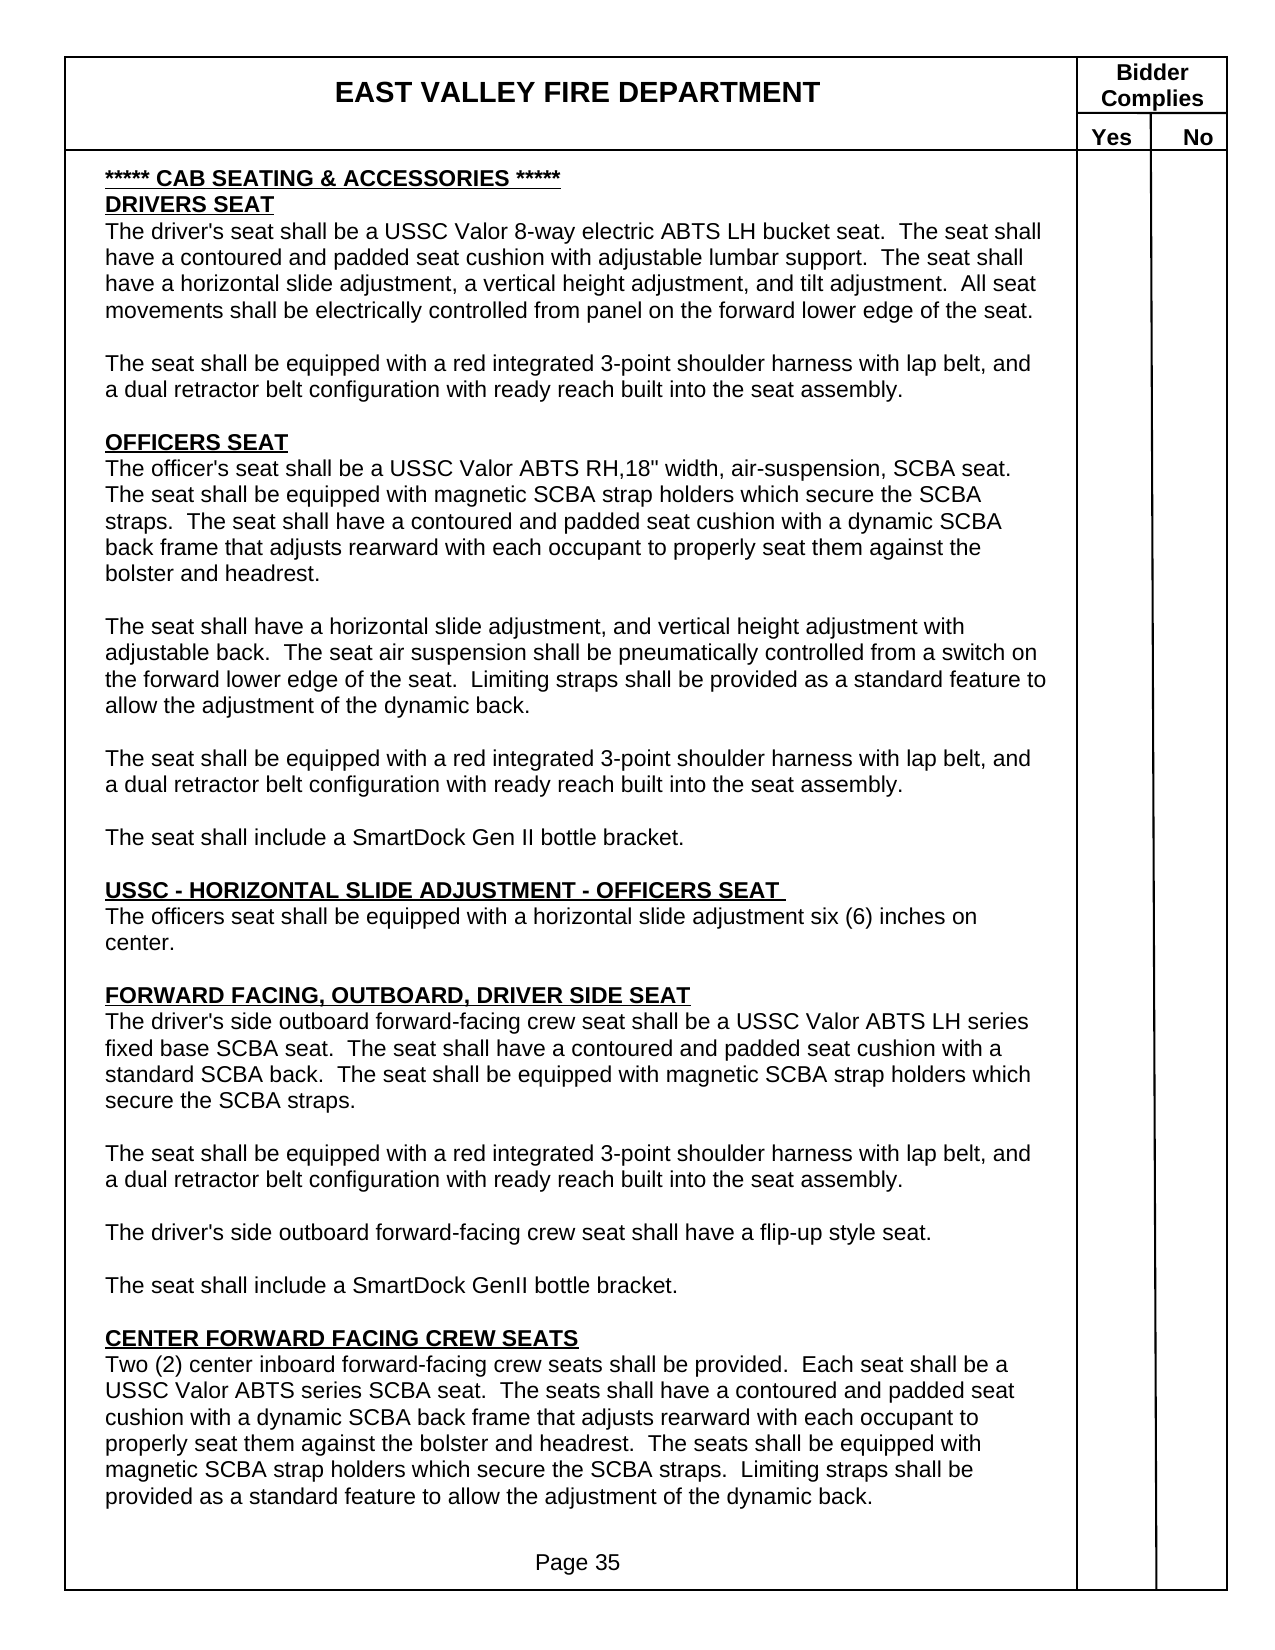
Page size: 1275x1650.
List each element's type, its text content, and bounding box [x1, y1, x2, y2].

text The seat shall be equipped with a red integrated 3-point shoulder harness with lap belt, and a dual retractor belt configuration with ready reach built into the seat assembly. [105, 349, 1050, 402]
text The driver's seat shall be a USSC Valor 8-way electric ABTS LH bucket seat. The seat shall have a contoured and padded seat cushion with adjustable lumbar support. The seat shall have a horizontal slide adjustment, a vertical height adjustment, and tilt adjustment. All seat movements shall be electrically controlled from panel on the forward lower edge of the seat. [105, 218, 1050, 323]
text The seat shall have a horizontal slide adjustment, and vertical height adjustment with adjustable back. The seat air suspension shall be pneumatically controlled from a switch on the forward lower edge of the seat. Limiting straps shall be provided as a standard feature to allow the adjustment of the dynamic back. [105, 613, 1050, 718]
text The officers seat shall be equipped with a horizontal slide adjustment six (6) inches on center. [105, 903, 1050, 956]
text The officer's seat shall be a USSC Valor ABTS RH,18" width, air-suspension, SCBA seat. The seat shall be equipped with magnetic SCBA strap holders which secure the SCBA straps. The seat shall have a contoured and padded seat cushion with a dynamic SCBA back frame that adjusts rearward with each occupant to properly seat them against the bolster and headrest. [105, 455, 1050, 587]
text Two (2) center inboard forward-facing crew seats shall be provided. Each seat shall be a USSC Valor ABTS series SCBA seat. The seats shall have a contoured and padded seat cushion with a dynamic SCBA back frame that adjusts rearward with each occupant to properly seat them against the bolster and headrest. The seats shall be equipped with magnetic SCBA strap holders which secure the SCBA straps. Limiting straps shall be provided as a standard feature to allow the adjustment of the dynamic back. [105, 1351, 1050, 1509]
subtitle OFFICERS SEAT [105, 428, 1050, 455]
text The seat shall include a SmartDock Gen II bottle bracket. [105, 824, 1050, 850]
subtitle CENTER FORWARD FACING CREW SEATS [105, 1324, 1050, 1351]
text The driver's side outboard forward-facing crew seat shall be a USSC Valor ABTS LH series fixed base SCBA seat. The seat shall have a contoured and padded seat cushion with a standard SCBA back. The seat shall be equipped with magnetic SCBA strap holders which secure the SCBA straps. [105, 1008, 1050, 1114]
subtitle FORWARD FACING, OUTBOARD, DRIVER SIDE SEAT [105, 982, 1050, 1008]
text The seat shall be equipped with a red integrated 3-point shoulder harness with lap belt, and a dual retractor belt configuration with ready reach built into the seat assembly. [105, 1140, 1050, 1193]
subtitle ***** CAB SEATING & ACCESSORIES ***** [105, 165, 1050, 191]
subtitle USSC - HORIZONTAL SLIDE ADJUSTMENT - OFFICERS SEAT [105, 877, 1050, 903]
text The driver's side outboard forward-facing crew seat shall have a flip-up style seat. [105, 1219, 1050, 1246]
text The seat shall be equipped with a red integrated 3-point shoulder harness with lap belt, and a dual retractor belt configuration with ready reach built into the seat assembly. [105, 745, 1050, 797]
text The seat shall include a SmartDock GenII bottle bracket. [105, 1272, 1050, 1298]
subtitle DRIVERS SEAT [105, 191, 1050, 218]
